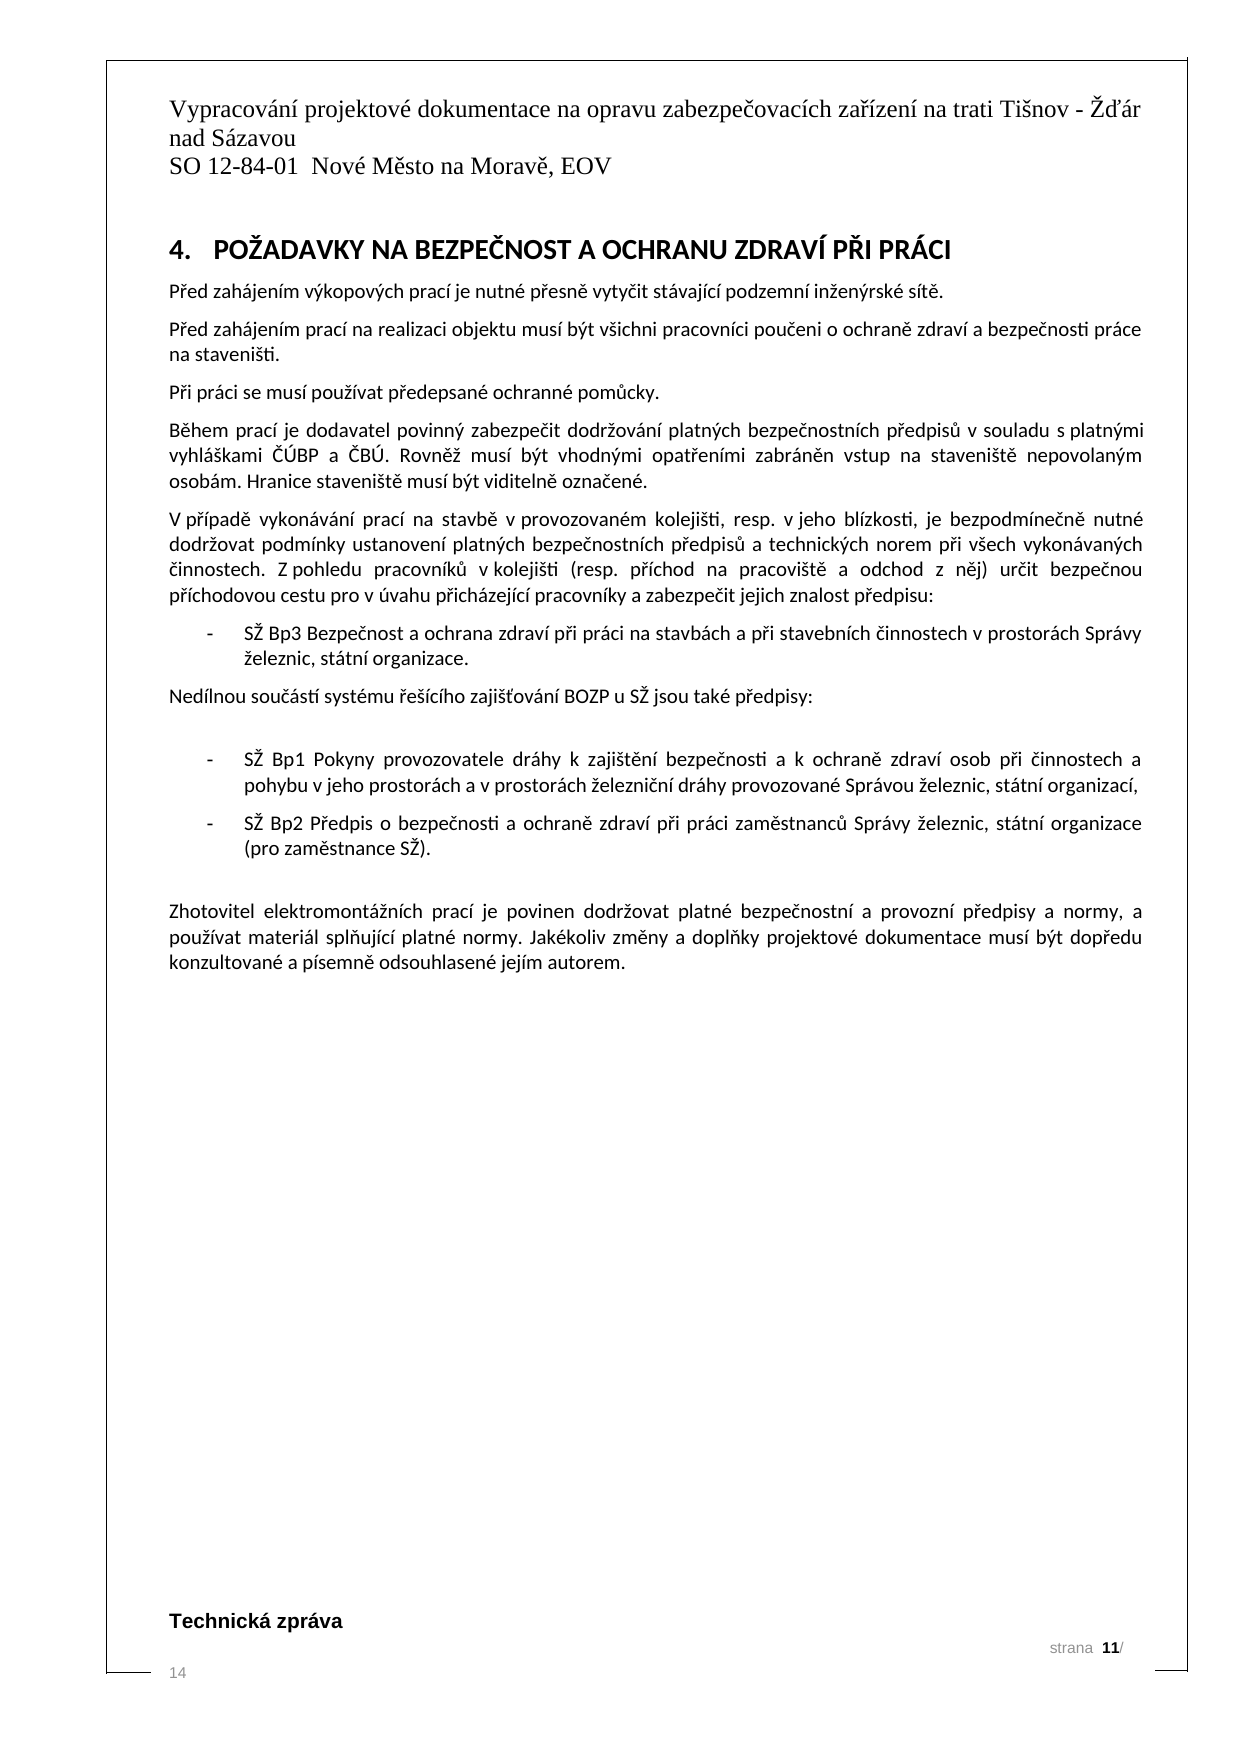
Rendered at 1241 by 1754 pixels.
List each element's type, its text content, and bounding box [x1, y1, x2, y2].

text Nedílnou součástí systému řešícího zajišťování BOZP u SŽ jsou také předpisy: [169, 683, 1144, 709]
text V případě vykonávání prací na stavbě v provozovaném kolejišti, resp. v jeho blízkosti, je bezpodmínečně nutné dodržovat podmínky ustanovení platných bezpečnostních předpisů a technických norem při všech vykonávaných činnostech. Z pohledu pracovníků v kolejišti (resp. příchod na pracoviště a odchod z něj) určit bezpečnou příchodovou cestu pro v úvahu přicházející pracovníky a zabezpečit jejich znalost předpisu: [169, 506, 1144, 607]
list SŽ Bp1 Pokyny provozovatele dráhy k zajištění bezpečnosti a k ochraně zdraví osob při činnostech a pohybu v jeho prostorách a v prostorách železniční dráhy provozované Správou železnic, státní organizací, [206, 747, 1144, 797]
list SŽ Bp3 Bezpečnost a ochrana zdraví při práci na stavbách a při stavebních činnostech v prostorách Správy železnic, státní organizace. [206, 620, 1144, 671]
text Během prací je dodavatel povinný zabezpečit dodržování platných bezpečnostních předpisů v souladu s platnými vyhláškami ČÚBP a ČBÚ. Rovněž musí být vhodnými opatřeními zabráněn vstup na staveniště nepovolaným osobám. Hranice staveniště musí být viditelně označené. [169, 417, 1144, 493]
text Při práci se musí používat předepsané ochranné pomůcky. [169, 379, 1144, 404]
text Zhotovitel elektromontážních prací je povinen dodržovat platné bezpečnostní a provozní předpisy a normy, a používat materiál splňující platné normy. Jakékoliv změny a doplňky projektové dokumentace musí být dopředu konzultované a písemně odsouhlasené jejím autorem. [169, 899, 1144, 975]
list SŽ Bp2 Předpis o bezpečnosti a ochraně zdraví při práci zaměstnanců Správy železnic, státní organizace (pro zaměstnance SŽ). [206, 810, 1144, 861]
text Před zahájením výkopových prací je nutné přesně vytyčit stávající podzemní inženýrské sítě. [169, 278, 1144, 303]
text POŽADAVKY NA BEZPEČNOST A OCHRANU ZDRAVÍ PŘI PRÁCI [169, 236, 1144, 265]
text Před zahájením prací na realizaci objektu musí být všichni pracovníci poučeni o ochraně zdraví a bezpečnosti práce na staveništi. [169, 316, 1144, 367]
